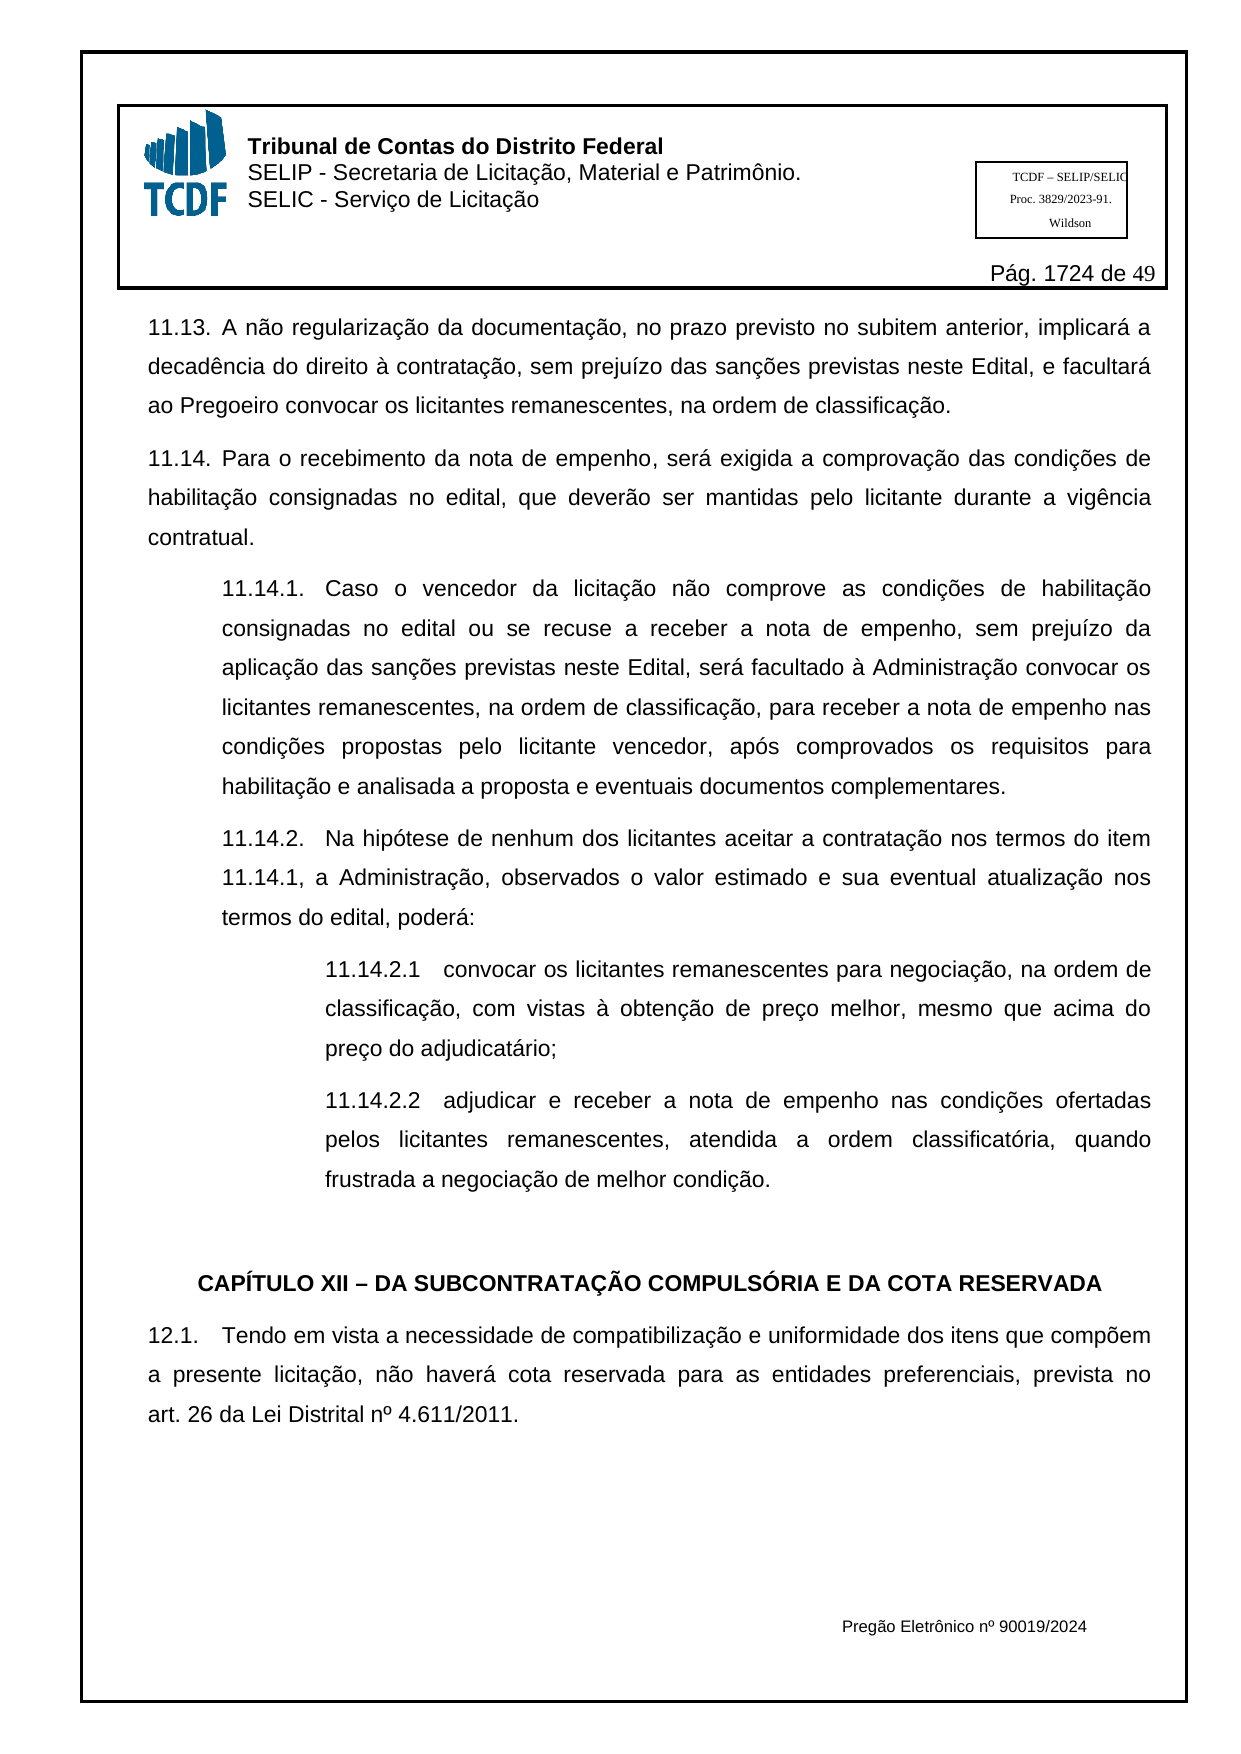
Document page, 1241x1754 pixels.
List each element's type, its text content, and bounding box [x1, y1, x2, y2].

text 11.14.2.2 adjudicar e receber a nota de empenho nas condições ofertadas pelos licitantes remanescentes, atendida a ordem classificatória, quando frustrada a negociação de melhor condição. [325, 1087, 1152, 1192]
text 11.14.1. Caso o vencedor da licitação não comprove as condições de habilitação consignadas no edital ou se recuse a receber a nota de empenho, sem prejuízo da aplicação das sanções previstas neste Edital, será facultado à Administração convocar os licitantes remanescentes, na ordem de classificação, para receber a nota de empenho nas condições propostas pelo licitante vencedor, após comprovados os requisitos para habilitação e analisada a proposta e eventuais documentos complementares. [222, 575, 1152, 799]
text 11.14.2.1 convocar os licitantes remanescentes para negociação, na ordem de classificação, com vistas à obtenção de preço melhor, mesmo que acima do preço do adjudicatário; [325, 956, 1152, 1061]
picture [129, 107, 241, 218]
text 11.14.2. Na hipótese de nenhum dos licitantes aceitar a contratação nos termos do item 11.14.1, a Administração, observados o valor estimado e sua eventual atualização nos termos do edital, poderá: [222, 825, 1152, 930]
text 11.13. A não regularização da documentação, no prazo previsto no subitem anterior, implicará a decadência do direito à contratação, sem prejuízo das sanções previstas neste Edital, e facultará ao Pregoeiro convocar os licitantes remanescentes, na ordem de classificação. [148, 313, 1152, 419]
text Capítulo XII – DA SUBCONTRATAÇÃO COMPULSÓRIA E DA COTA RESERVADA [148, 1269, 1152, 1296]
text 11.14. Para o recebimento da nota de empenho, será exigida a comprovação das condições de habilitação consignadas no edital, que deverão ser mantidas pelo licitante durante a vigência contratual. [148, 444, 1152, 550]
text 12.1. Tendo em vista a necessidade de compatibilização e uniformidade dos itens que compõem a presente licitação, não haverá cota reservada para as entidades preferenciais, prevista no art. 26 da Lei Distrital nº 4.611/2011. [148, 1322, 1152, 1427]
